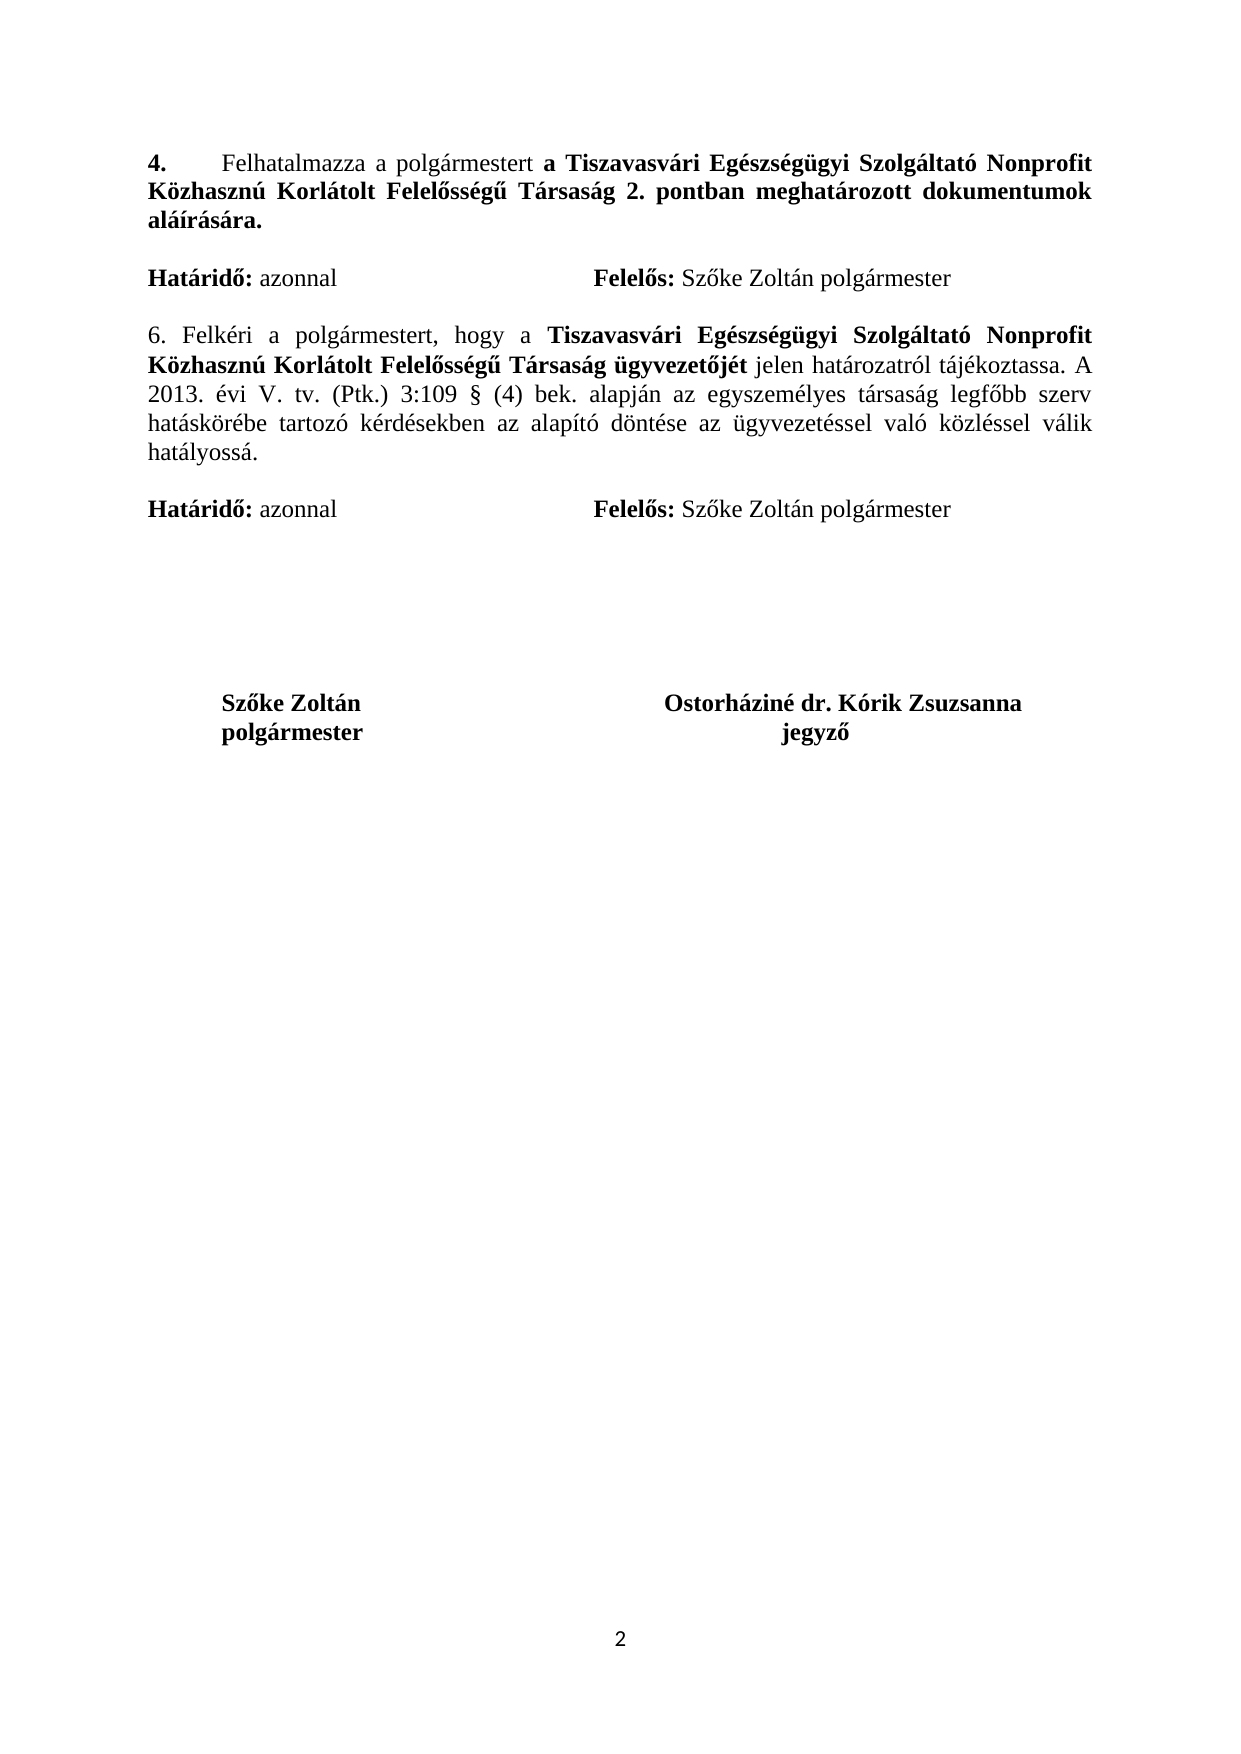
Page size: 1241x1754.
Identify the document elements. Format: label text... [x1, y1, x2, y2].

text Határidő: azonnal Felelős: Szőke Zoltán polgármester [148, 263, 1093, 291]
text Határidő: azonnal Felelős: Szőke Zoltán polgármester [148, 494, 1093, 523]
text Szőke Zoltán Ostorháziné dr. Kórik Zsuzsanna [148, 688, 1093, 717]
text polgármester jegyző [148, 717, 1093, 745]
list Felhatalmazza a polgármestert a Tiszavasvári Egészségügyi Szolgáltató Nonprofit Közhasznú Korlátolt Felelősségű Társaság 2. pontban meghatározott dokumentumok aláírására. [148, 148, 1093, 234]
text 6. Felkéri a polgármestert, hogy a Tiszavasvári Egészségügyi Szolgáltató Nonprofit Közhasznú Korlátolt Felelősségű Társaság ügyvezetőjét jelen határozatról tájékoztassa. A 2013. évi V. tv. (Ptk.) 3:109 § (4) bek. alapján az egyszemélyes társaság legfőbb szerv hatáskörébe tartozó kérdésekben az alapító döntése az ügyvezetéssel való közléssel válik hatályossá. [148, 320, 1093, 466]
